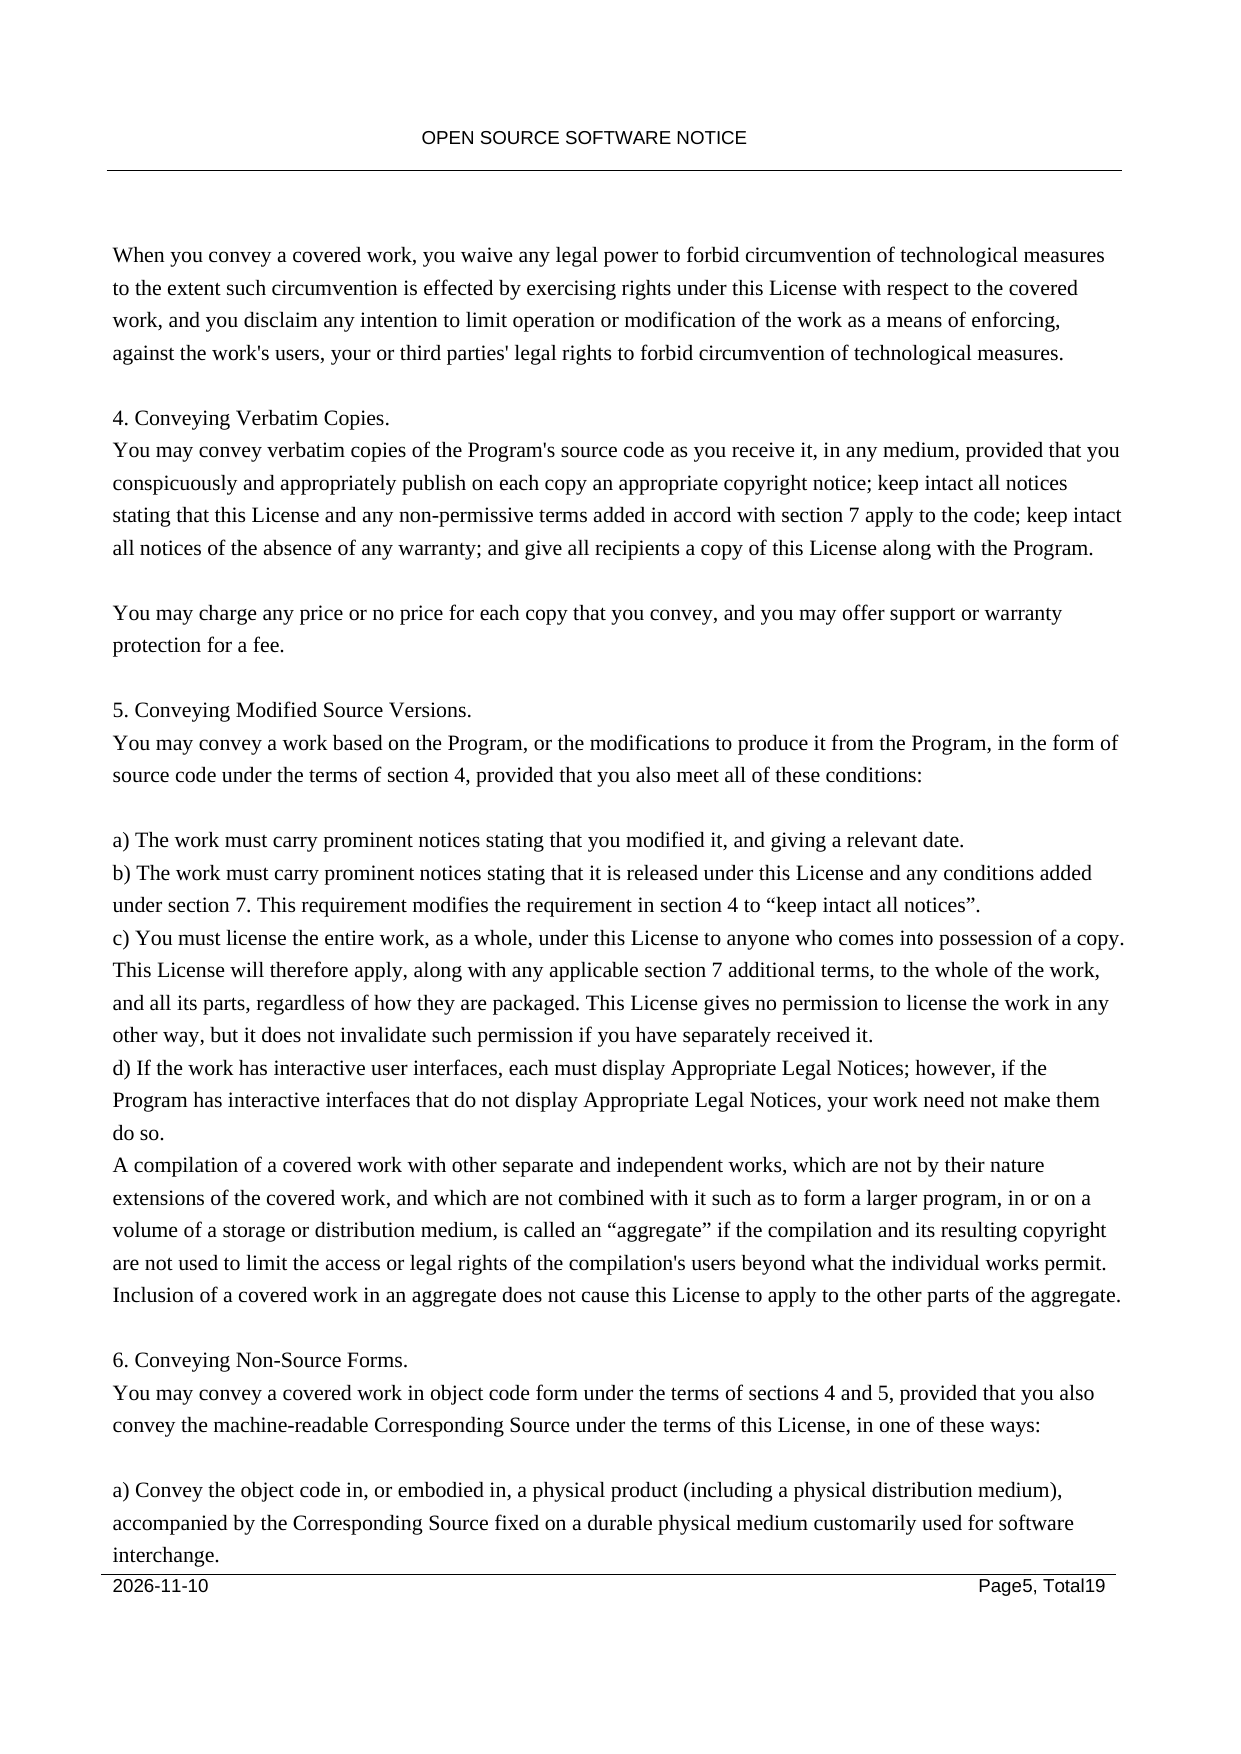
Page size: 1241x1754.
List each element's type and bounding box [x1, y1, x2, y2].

text [112, 206, 1128, 1571]
